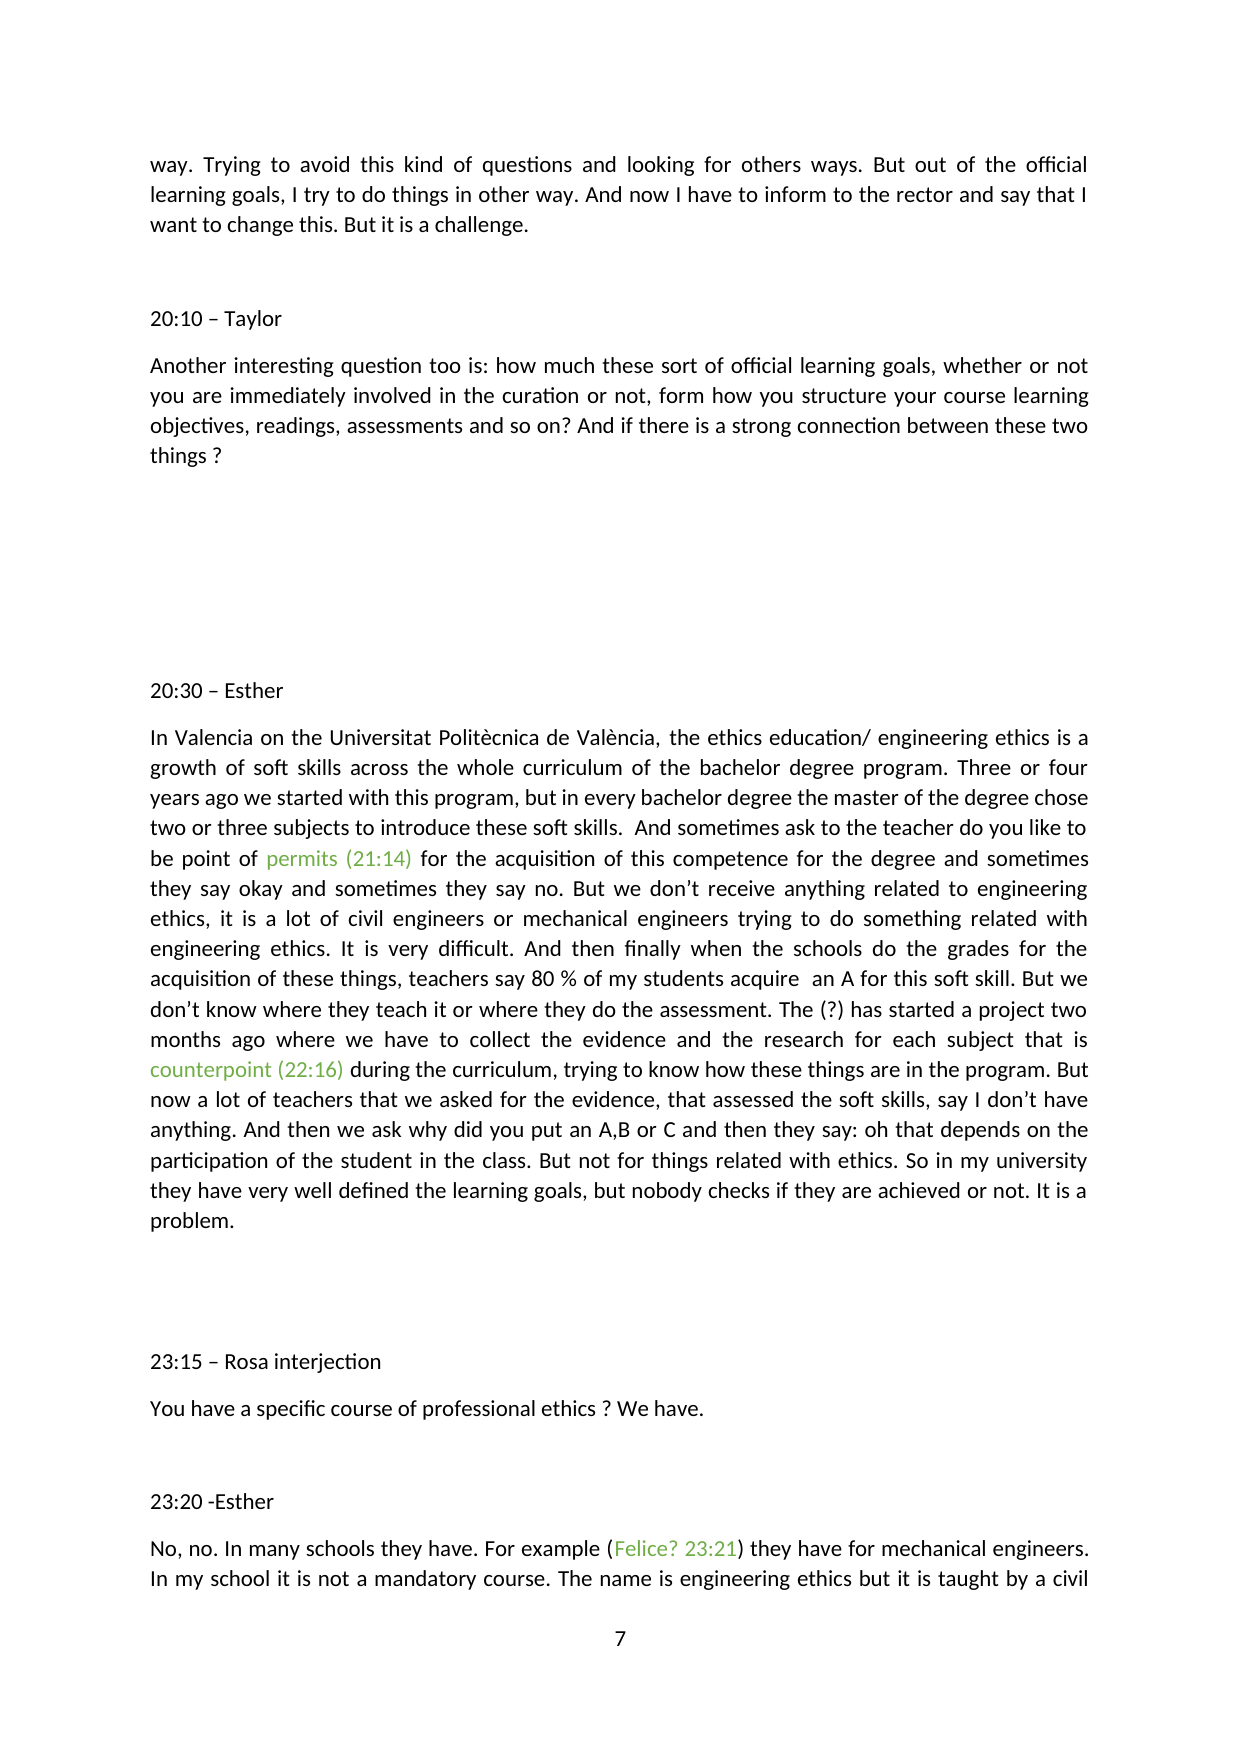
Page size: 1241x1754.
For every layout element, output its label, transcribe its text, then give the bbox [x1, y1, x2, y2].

text 20:10 – Taylor [150, 304, 1090, 332]
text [150, 150, 1090, 238]
text 23:15 – Rosa interjection [150, 1347, 1090, 1375]
text Another interesting question too is: how much these sort of official learning goals, whether or not you are immediately involved in the curation or not, form how you structure your course learning objectives, readings, assessments and so on? And if there is a strong connection between these two things ? [150, 351, 1090, 470]
text You have a specific course of professional ethics ? We have. [150, 1394, 1090, 1422]
text 20:30 – Esther [150, 676, 1090, 704]
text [150, 1534, 1090, 1593]
text In Valencia on the Universitat Politècnica de València, the ethics education/ engineering ethics is a growth of soft skills across the whole curriculum of the bachelor degree program. Three or four years ago we started with this program, but in every bachelor degree the master of the degree chose two or three subjects to introduce these soft skills. And sometimes ask to the teacher do you like to be point of permits (21:14) for the acquisition of this competence for the degree and sometimes they say okay and sometimes they say no. But we don’t receive anything related to engineering ethics, it is a lot of civil engineers or mechanical engineers trying to do something related with engineering ethics. It is very difficult. And then finally when the schools do the grades for the acquisition of these things, teachers say 80 % of my students acquire an A for this soft skill. But we don’t know where they teach it or where they do the assessment. The (?) has started a project two months ago where we have to collect the evidence and the research for each subject that is counterpoint (22:16) during the curriculum, trying to know how these things are in the program. But now a lot of teachers that we asked for the evidence, that assessed the soft skills, say I don’t have anything. And then we ask why did you put an A,B or C and then they say: oh that depends on the participation of the student in the class. But not for things related with ethics. So in my university they have very well defined the learning goals, but nobody checks if they are achieved or not. It is a problem. [150, 723, 1090, 1234]
text 23:20 -Esther [150, 1487, 1090, 1516]
